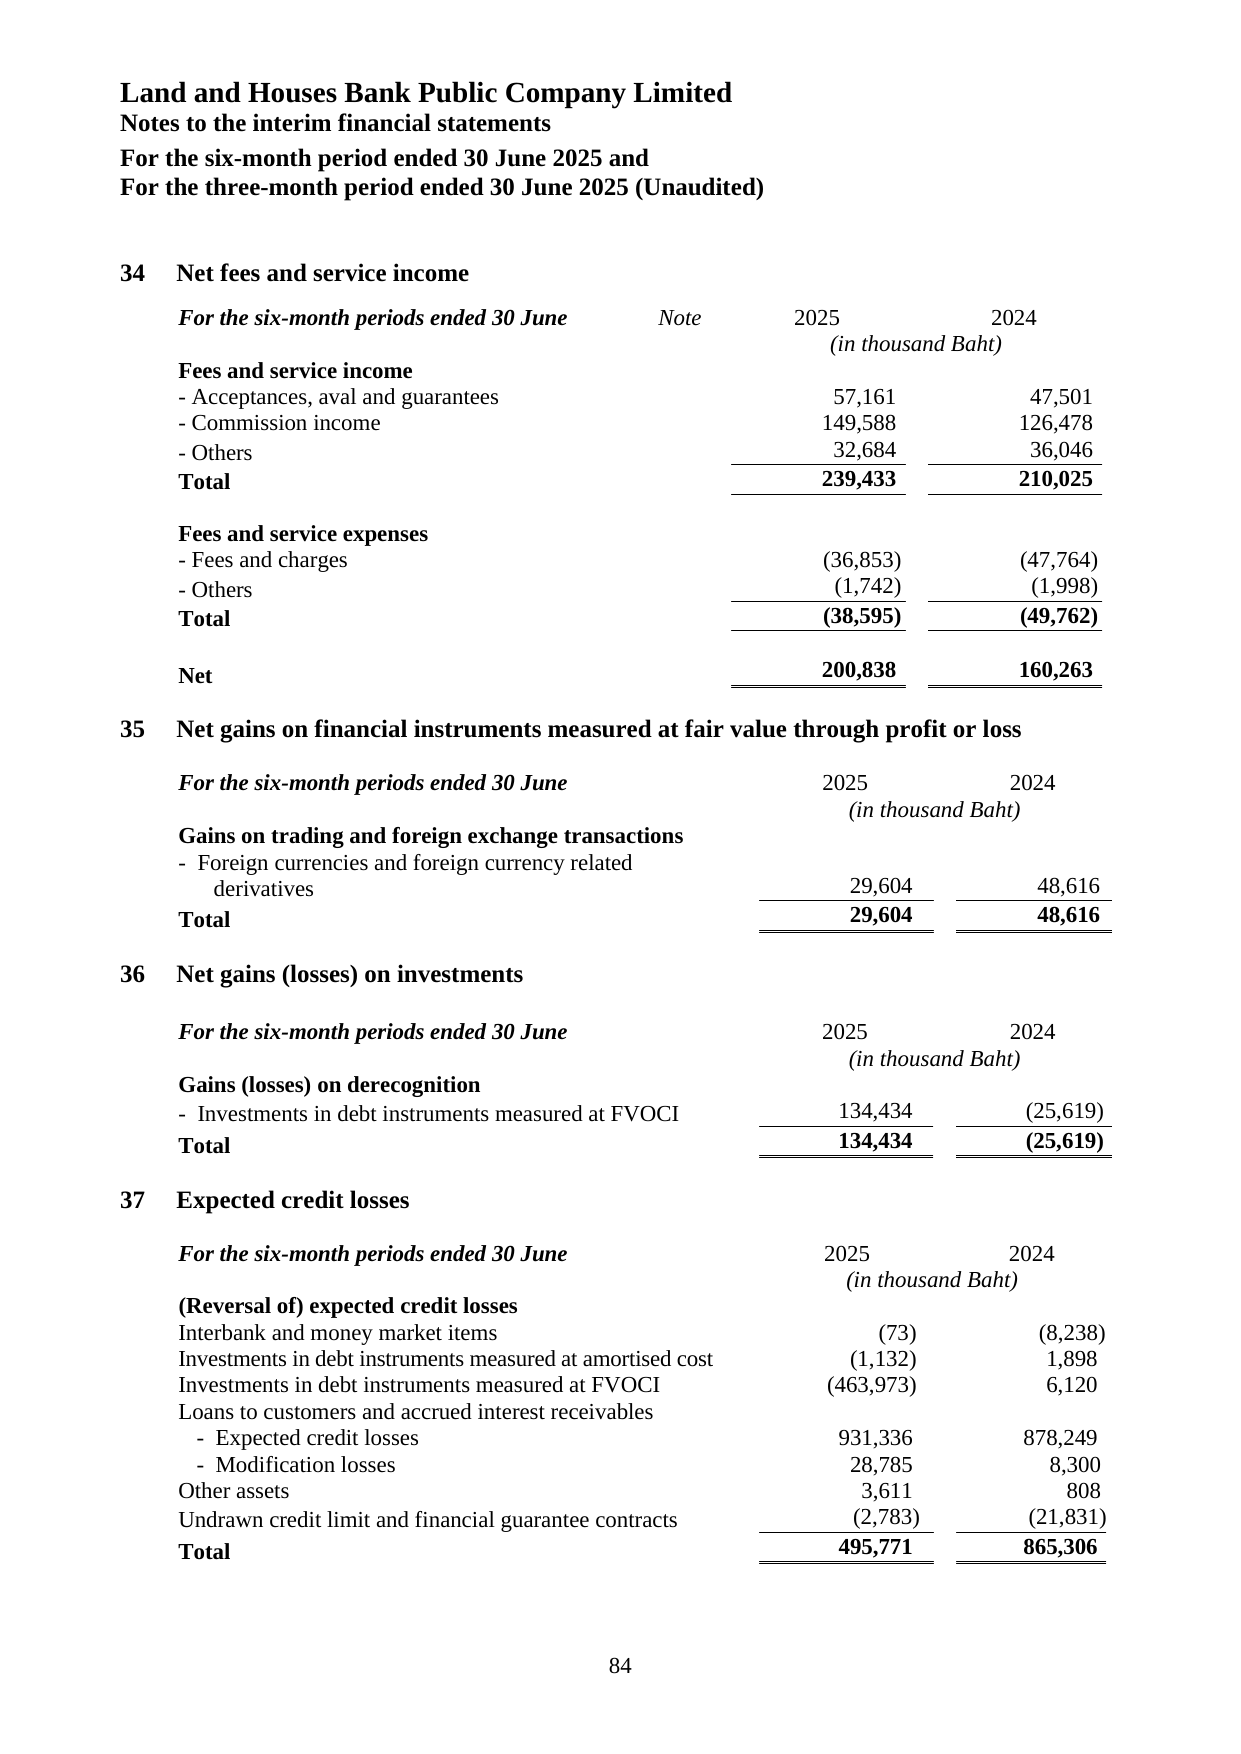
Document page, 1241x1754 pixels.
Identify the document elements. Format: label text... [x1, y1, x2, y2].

subtitle Net gains on financial instruments measured at fair value through profit or loss [120, 714, 1120, 743]
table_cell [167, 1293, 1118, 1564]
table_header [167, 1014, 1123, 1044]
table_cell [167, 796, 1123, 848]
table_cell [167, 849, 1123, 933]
subtitle Expected credit losses [120, 1185, 1120, 1213]
subtitle Net fees and service income [120, 258, 1120, 287]
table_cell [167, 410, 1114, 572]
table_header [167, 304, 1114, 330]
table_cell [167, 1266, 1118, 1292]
subtitle Net gains (losses) on investments [120, 959, 1120, 988]
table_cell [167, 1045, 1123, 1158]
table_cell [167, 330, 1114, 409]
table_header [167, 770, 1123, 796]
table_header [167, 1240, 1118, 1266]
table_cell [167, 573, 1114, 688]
